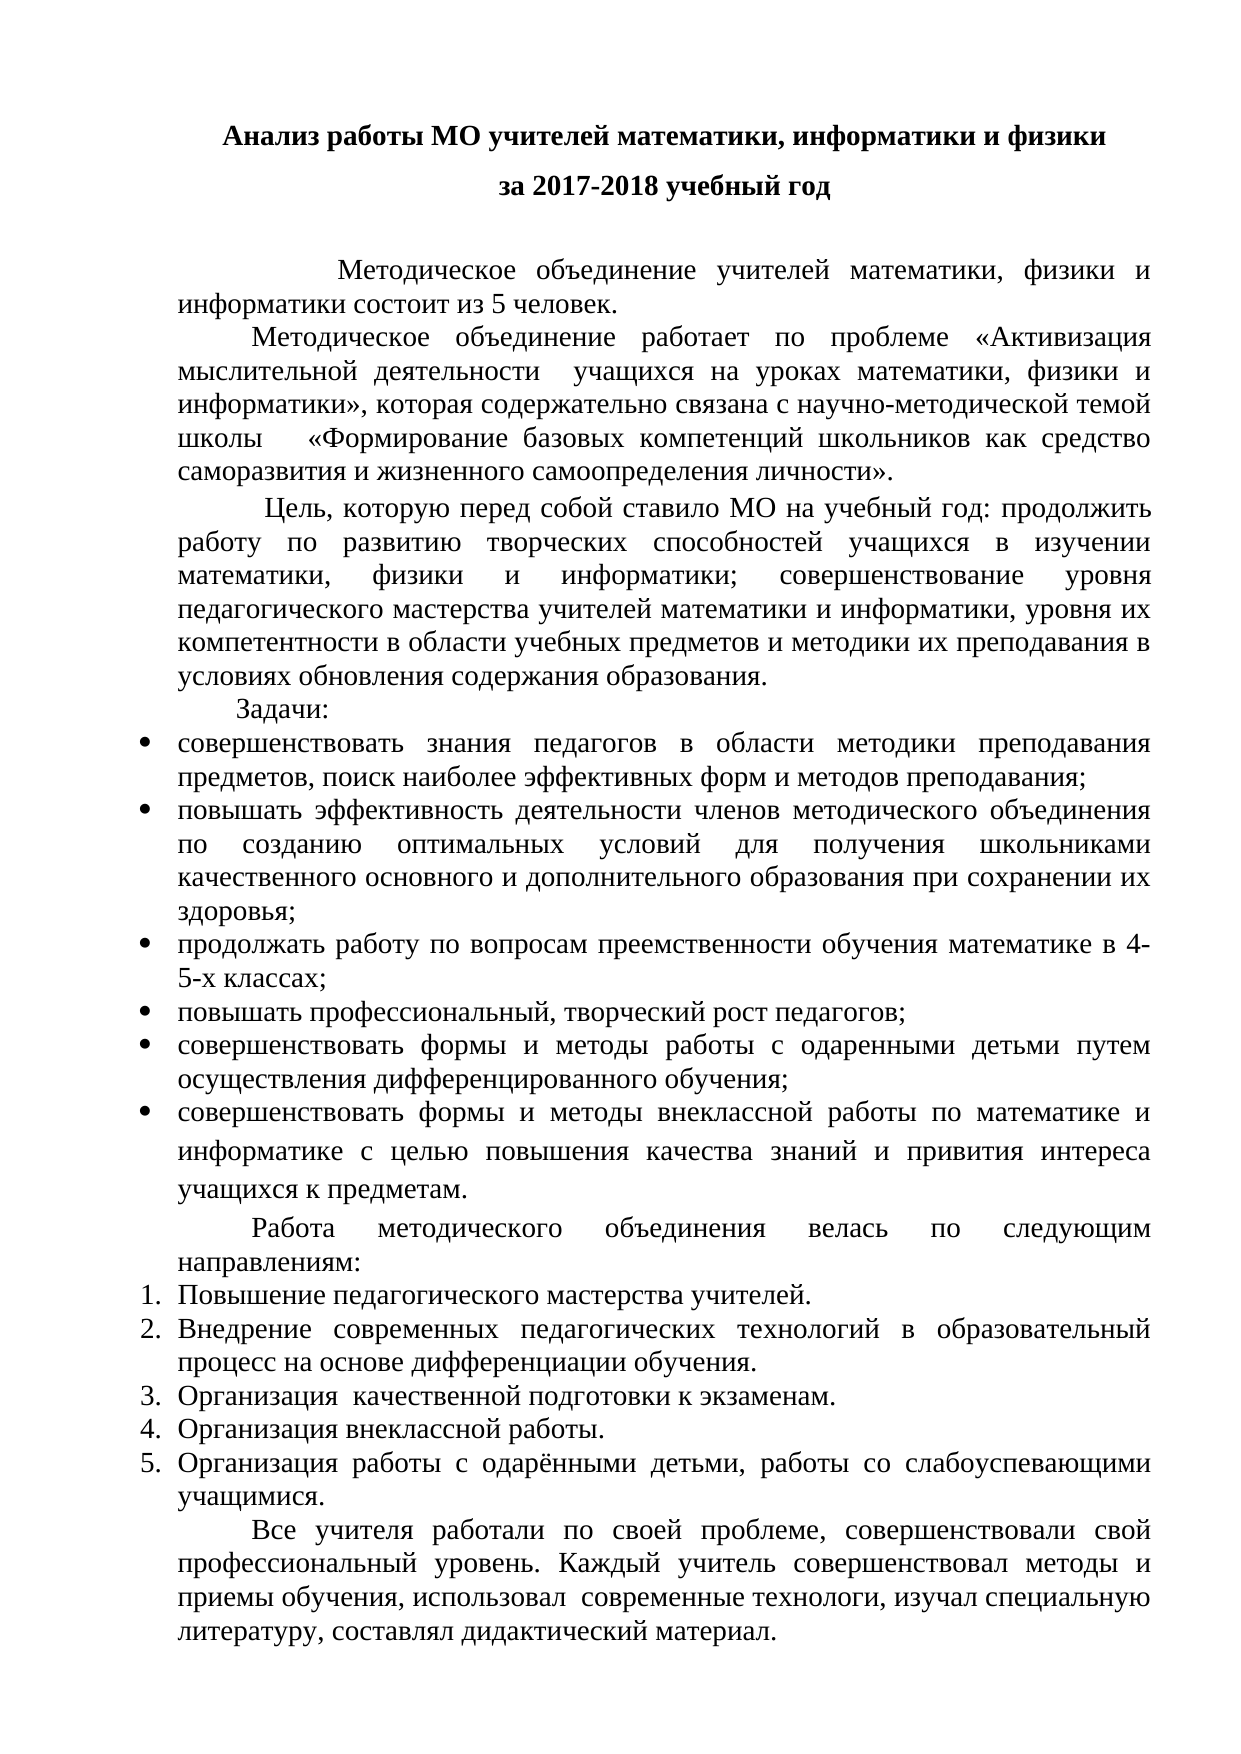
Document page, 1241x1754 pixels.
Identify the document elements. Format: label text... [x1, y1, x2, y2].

list повышать эффективность деятельности членов методического объединения по созданию оптимальных условий для получения школьниками качественного основного и дополнительного образования при сохранении их здоровья; [140, 792, 1152, 926]
list Организация работы с одарёнными детьми, работы со слабоуспевающими учащимися. [140, 1445, 1152, 1512]
list совершенствовать знания педагогов в области методики преподавания предметов, поиск наиболее эффективных форм и методов преподавания; [140, 725, 1152, 792]
text Методическое объединение работает по проблеме «Активизация мыслительной деятельности учащихся на уроках математики, физики и информатики», которая содержательно связана с научно-методической темой школы «Формирование базовых компетенций школьников как средство саморазвития и жизненного самоопределения личности». [177, 319, 1152, 487]
list Организация внеклассной работы. [140, 1411, 1152, 1445]
text Методическое объединение учителей математики, физики и информатики состоит из 5 человек. [177, 252, 1152, 319]
list совершенствовать формы и методы работы с одаренными детьми путем осуществления дифференцированного обучения; [140, 1027, 1152, 1094]
text Все учителя работали по своей проблеме, совершенствовали свой профессиональный уровень. Каждый учитель совершенствовал методы и приемы обучения, использовал современные технологи, изучал специальную литературу, составлял дидактический материал. [177, 1512, 1152, 1646]
list Повышение педагогического мастерства учителей. [140, 1277, 1152, 1311]
text за 2017-2018 учебный год [177, 168, 1152, 202]
list Внедрение современных педагогических технологий в образовательный процесс на основе дифференциации обучения. [140, 1311, 1152, 1378]
list Организация качественной подготовки к экзаменам. [140, 1378, 1152, 1411]
list продолжать работу по вопросам преемственности обучения математике в 4-5-х классах; [140, 926, 1152, 994]
list совершенствовать формы и методы внеклассной работы по математике и информатике с целью повышения качества знаний и привития интереса учащихся к предметам. [140, 1094, 1152, 1205]
text Работа методического объединения велась по следующим направлениям: [177, 1210, 1152, 1277]
text Задачи: [177, 691, 1152, 725]
text Цель, которую перед собой ставило МО на учебный год: продолжить работу по развитию творческих способностей учащихся в изучении математики, физики и информатики; совершенствование уровня педагогического мастерства учителей математики и информатики, уровня их компетентности в области учебных предметов и методики их преподавания в условиях обновления содержания образования. [177, 490, 1152, 691]
list повышать профессиональный, творческий рост педагогов; [140, 994, 1152, 1027]
text Анализ работы МО учителей математики, информатики и физики [177, 118, 1152, 152]
